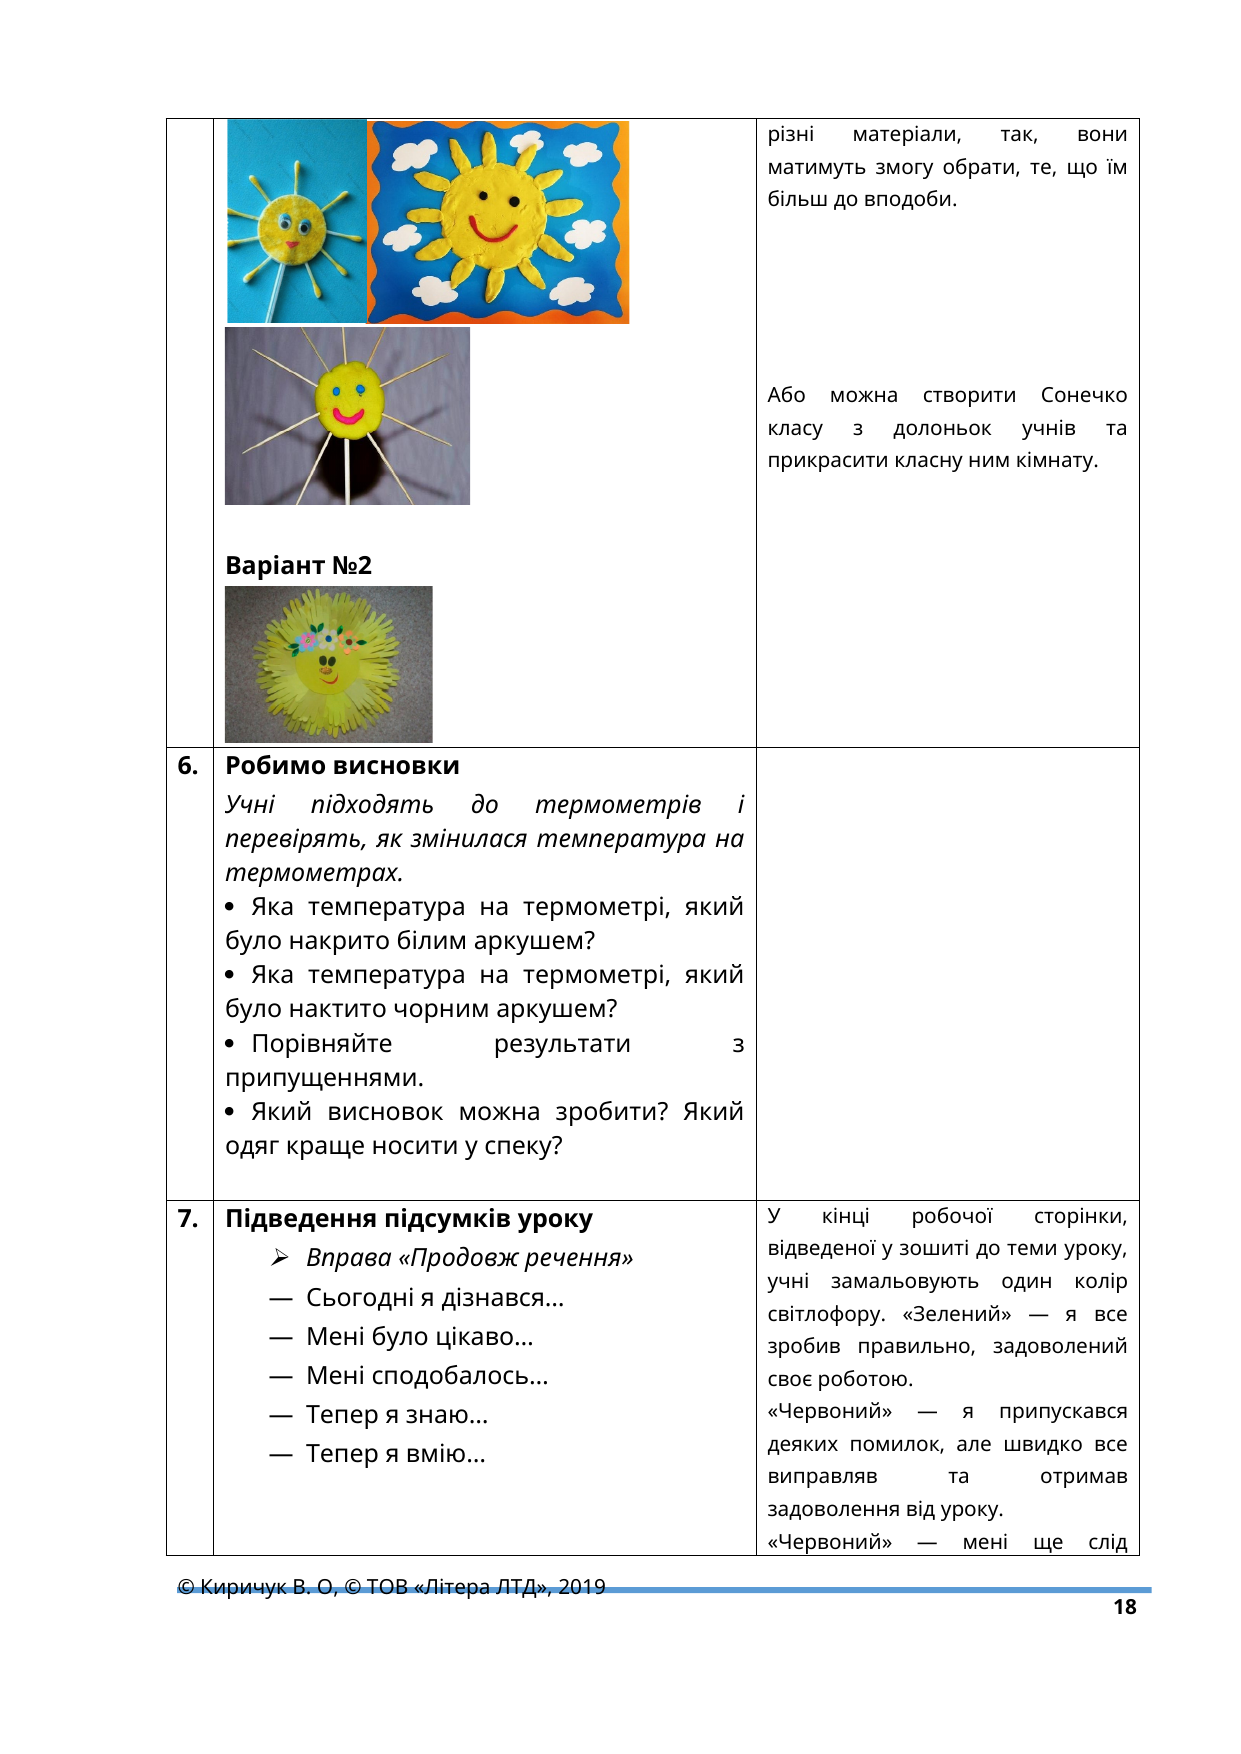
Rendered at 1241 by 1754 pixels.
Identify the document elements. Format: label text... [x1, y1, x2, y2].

table_cell 6. [167, 748, 213, 1200]
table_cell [214, 1201, 756, 1555]
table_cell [214, 119, 756, 747]
table_cell 5 [167, 119, 213, 747]
picture [228, 120, 630, 324]
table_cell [757, 1201, 1139, 1555]
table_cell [757, 119, 1139, 747]
picture [224, 586, 433, 743]
picture [224, 327, 471, 505]
picture [350, 318, 358, 323]
table_cell Робимо висновки Учні підходять до термометрів і перевірять, як змінилася температура на термометрах. Яка температура на термометрі, який було накрито білим аркушем? Яка температура на термометрі, який було нактито чорним аркушем? Порівняйте результати з припущеннями. Який висновок можна зробити? Який одяг краще носити у спеку? [214, 748, 756, 1200]
table_cell 7. [167, 1201, 213, 1555]
table_cell [757, 748, 1139, 1200]
